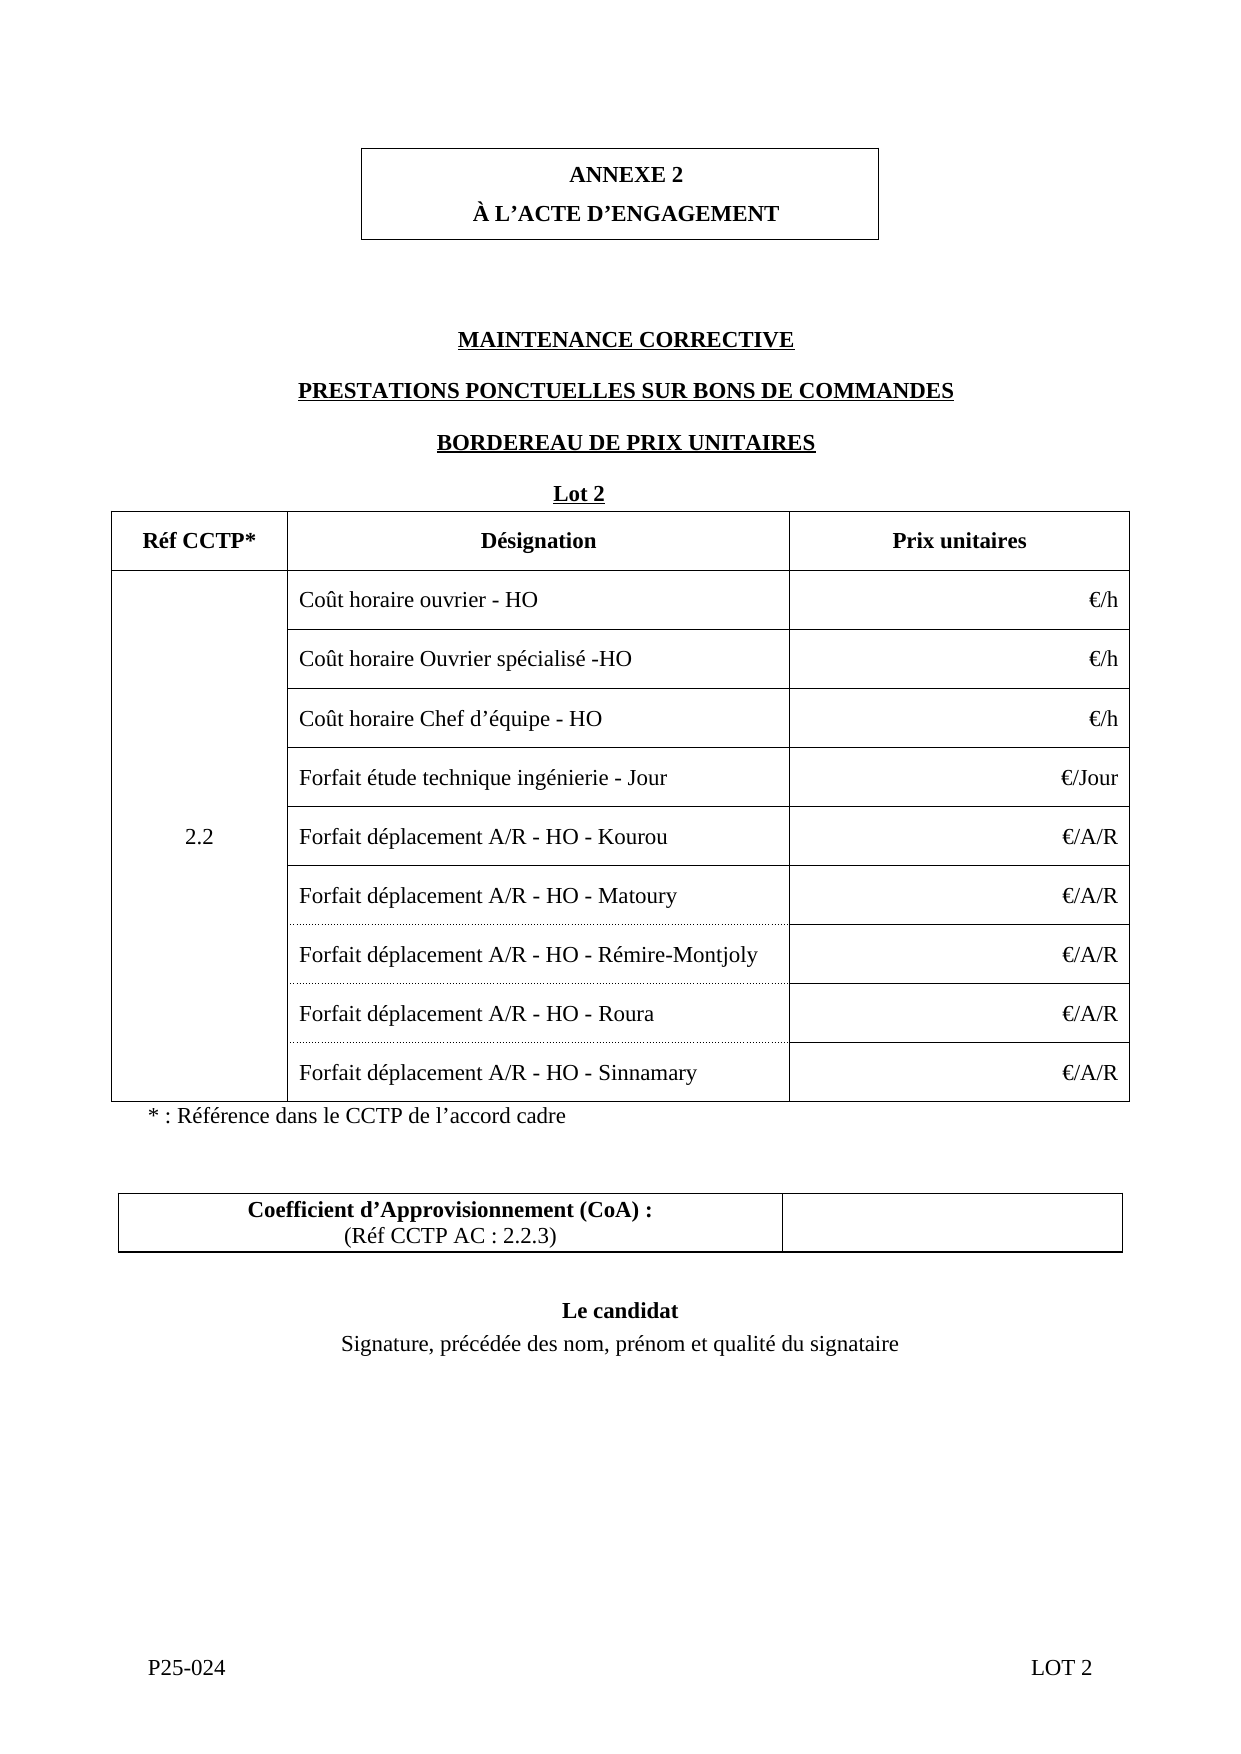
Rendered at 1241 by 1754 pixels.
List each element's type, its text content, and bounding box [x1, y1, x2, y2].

text Le candidat [148, 1298, 1093, 1324]
table_cell Coût horaire Chef d’équipe - HO [288, 689, 789, 747]
text BORDEREAU DE PRIX UNITAIRES [159, 429, 1093, 455]
table_cell Coût horaire ouvrier - HO [288, 571, 789, 629]
table_cell Forfait déplacement A/R - HO - Rémire-Montjoly [288, 924, 789, 983]
table_cell €/h [790, 571, 1129, 629]
table_header Désignation [288, 512, 789, 569]
table_header Réf CCTP* [112, 512, 287, 569]
table_cell Coût horaire Ouvrier spécialisé -HO [288, 630, 789, 688]
table_cell €/A/R [790, 866, 1129, 924]
table_header Coefficient d’Approvisionnement (CoA) : (Réf CCTP AC : 2.2.3) [119, 1194, 782, 1251]
text * : Référence dans le CCTP de l’accord cadre [148, 1102, 1093, 1128]
table_cell €/A/R [790, 984, 1129, 1042]
table_cell €/A/R [790, 807, 1129, 865]
table_cell €/A/R [790, 1043, 1129, 1101]
text MAINTENANCE CORRECTIVE [159, 326, 1093, 352]
table_cell Forfait déplacement A/R - HO - Roura [288, 983, 789, 1042]
table_cell €/h [790, 689, 1129, 747]
text PRESTATIONS PONCTUELLES SUR BONS DE COMMANDES [159, 377, 1093, 404]
table_cell Forfait déplacement A/R - HO - Matoury [288, 866, 789, 924]
table_cell Forfait déplacement A/R - HO - Kourou [288, 807, 789, 865]
table_cell Forfait déplacement A/R - HO - Sinnamary [288, 1042, 789, 1101]
table_header Prix unitaires [790, 512, 1129, 569]
table_header [783, 1194, 1122, 1251]
table_header ANNEXE 2 à L’ACTE D’ENGAGEMENT [362, 149, 878, 239]
text Signature, précédée des nom, prénom et qualité du signataire [148, 1330, 1093, 1357]
table_cell €/A/R [790, 925, 1129, 983]
table_cell Forfait étude technique ingénierie - Jour [288, 748, 789, 806]
table_cell 2.2 [112, 571, 287, 1101]
table_cell €/h [790, 630, 1129, 688]
table_cell €/Jour [790, 748, 1129, 806]
text Lot 2 [159, 480, 998, 506]
